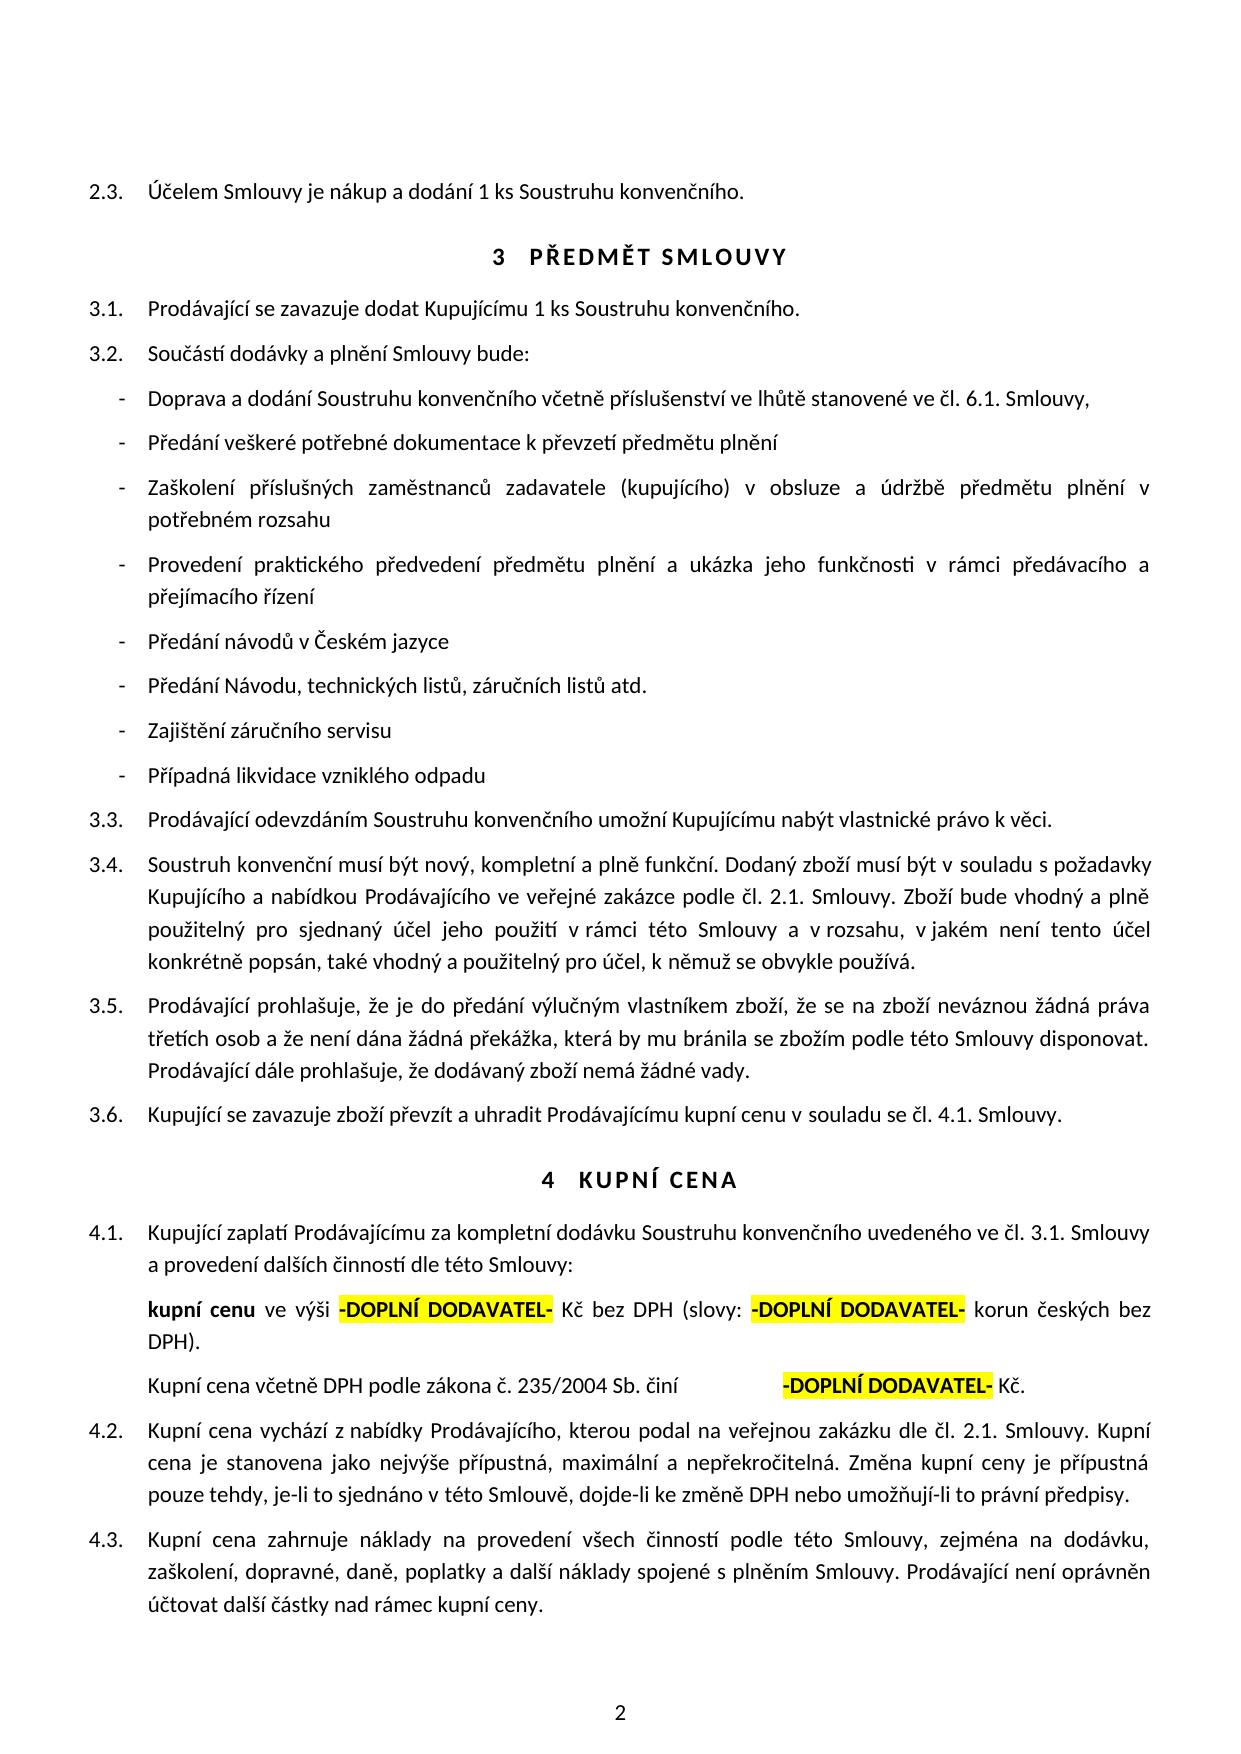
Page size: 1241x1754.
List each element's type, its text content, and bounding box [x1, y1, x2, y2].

list Soustruh konvenční musí být nový, kompletní a plně funkční. Dodaný zboží musí být v souladu s požadavky Kupujícího a nabídkou Prodávajícího ve veřejné zakázce podle čl. 2.1. Smlouvy. Zboží bude vhodný a plně použitelný pro sjednaný účel jeho použití v rámci této Smlouvy a v rozsahu, v jakém není tento účel konkrétně popsán, také vhodný a použitelný pro účel, k němuž se obvykle používá. [89, 850, 1152, 975]
list Prodávající se zavazuje dodat Kupujícímu 1 ks Soustruhu konvenčního. [89, 294, 1152, 322]
list Součástí dodávky a plnění Smlouvy bude: [89, 339, 1152, 367]
list Kupní cena zahrnuje náklady na provedení všech činností podle této Smlouvy, zejména na dodávku, zaškolení, dopravné, daně, poplatky a další náklady spojené s plněním Smlouvy. Prodávající není oprávněn účtovat další částky nad rámec kupní ceny. [89, 1525, 1152, 1618]
list Prodávající odevzdáním Soustruhu konvenčního umožní Kupujícímu nabýt vlastnické právo k věci. [89, 806, 1152, 834]
list Kupní cena včetně DPH podle zákona č. 235/2004 Sb. činí -DOPLNÍ DODAVATEL- Kč. [148, 1372, 783, 1399]
list Předání návodů v Českém jazyce [118, 627, 1152, 655]
list Zajištění záručního servisu [118, 716, 1152, 744]
list Předání Návodu, technických listů, záručních listů atd. [118, 672, 1152, 699]
list kupní cenu ve výši -DOPLNÍ DODAVATEL- Kč bez DPH (slovy: -DOPLNÍ DODAVATEL- korun českých bez DPH). [148, 1295, 1152, 1355]
list Účelem Smlouvy je nákup a dodání 1 ks Soustruhu konvenčního. [89, 177, 1152, 205]
list Kupující se zavazuje zboží převzít a uhradit Prodávajícímu kupní cenu v souladu se čl. 4.1. Smlouvy. [89, 1101, 1152, 1129]
list Zaškolení příslušných zaměstnanců zadavatele (kupujícího) v obsluze a údržbě předmětu plnění v potřebném rozsahu [118, 473, 1152, 533]
subtitle PŘEDMĚT SMLOUVY [126, 241, 1152, 271]
list Kupní cena vychází z nabídky Prodávajícího, kterou podal na veřejnou zakázku dle čl. 2.1. Smlouvy. Kupní cena je stanovena jako nejvýše přípustná, maximální a nepřekročitelná. Změna kupní ceny je přípustná pouze tehdy, je-li to sjednáno v této Smlouvě, dojde-li ke změně DPH nebo umožňují-li to právní předpisy. [89, 1416, 1152, 1509]
subtitle KUPNÍ CENA [126, 1164, 1152, 1194]
list Předání veškeré potřebné dokumentace k převzetí předmětu plnění [118, 428, 1152, 456]
list Kupující zaplatí Prodávajícímu za kompletní dodávku Soustruhu konvenčního uvedeného ve čl. 3.1. Smlouvy a provedení dalších činností dle této Smlouvy: [89, 1218, 1152, 1278]
list Prodávající prohlašuje, že je do předání výlučným vlastníkem zboží, že se na zboží neváznou žádná práva třetích osob a že není dána žádná překážka, která by mu bránila se zbožím podle této Smlouvy disponovat. Prodávající dále prohlašuje, že dodávaný zboží nemá žádné vady. [89, 992, 1152, 1084]
list Provedení praktického předvedení předmětu plnění a ukázka jeho funkčnosti v rámci předávacího a přejímacího řízení [118, 550, 1152, 610]
list Případná likvidace vzniklého odpadu [118, 761, 1152, 789]
list Doprava a dodání Soustruhu konvenčního včetně příslušenství ve lhůtě stanovené ve čl. 6.1. Smlouvy, [118, 384, 1152, 412]
